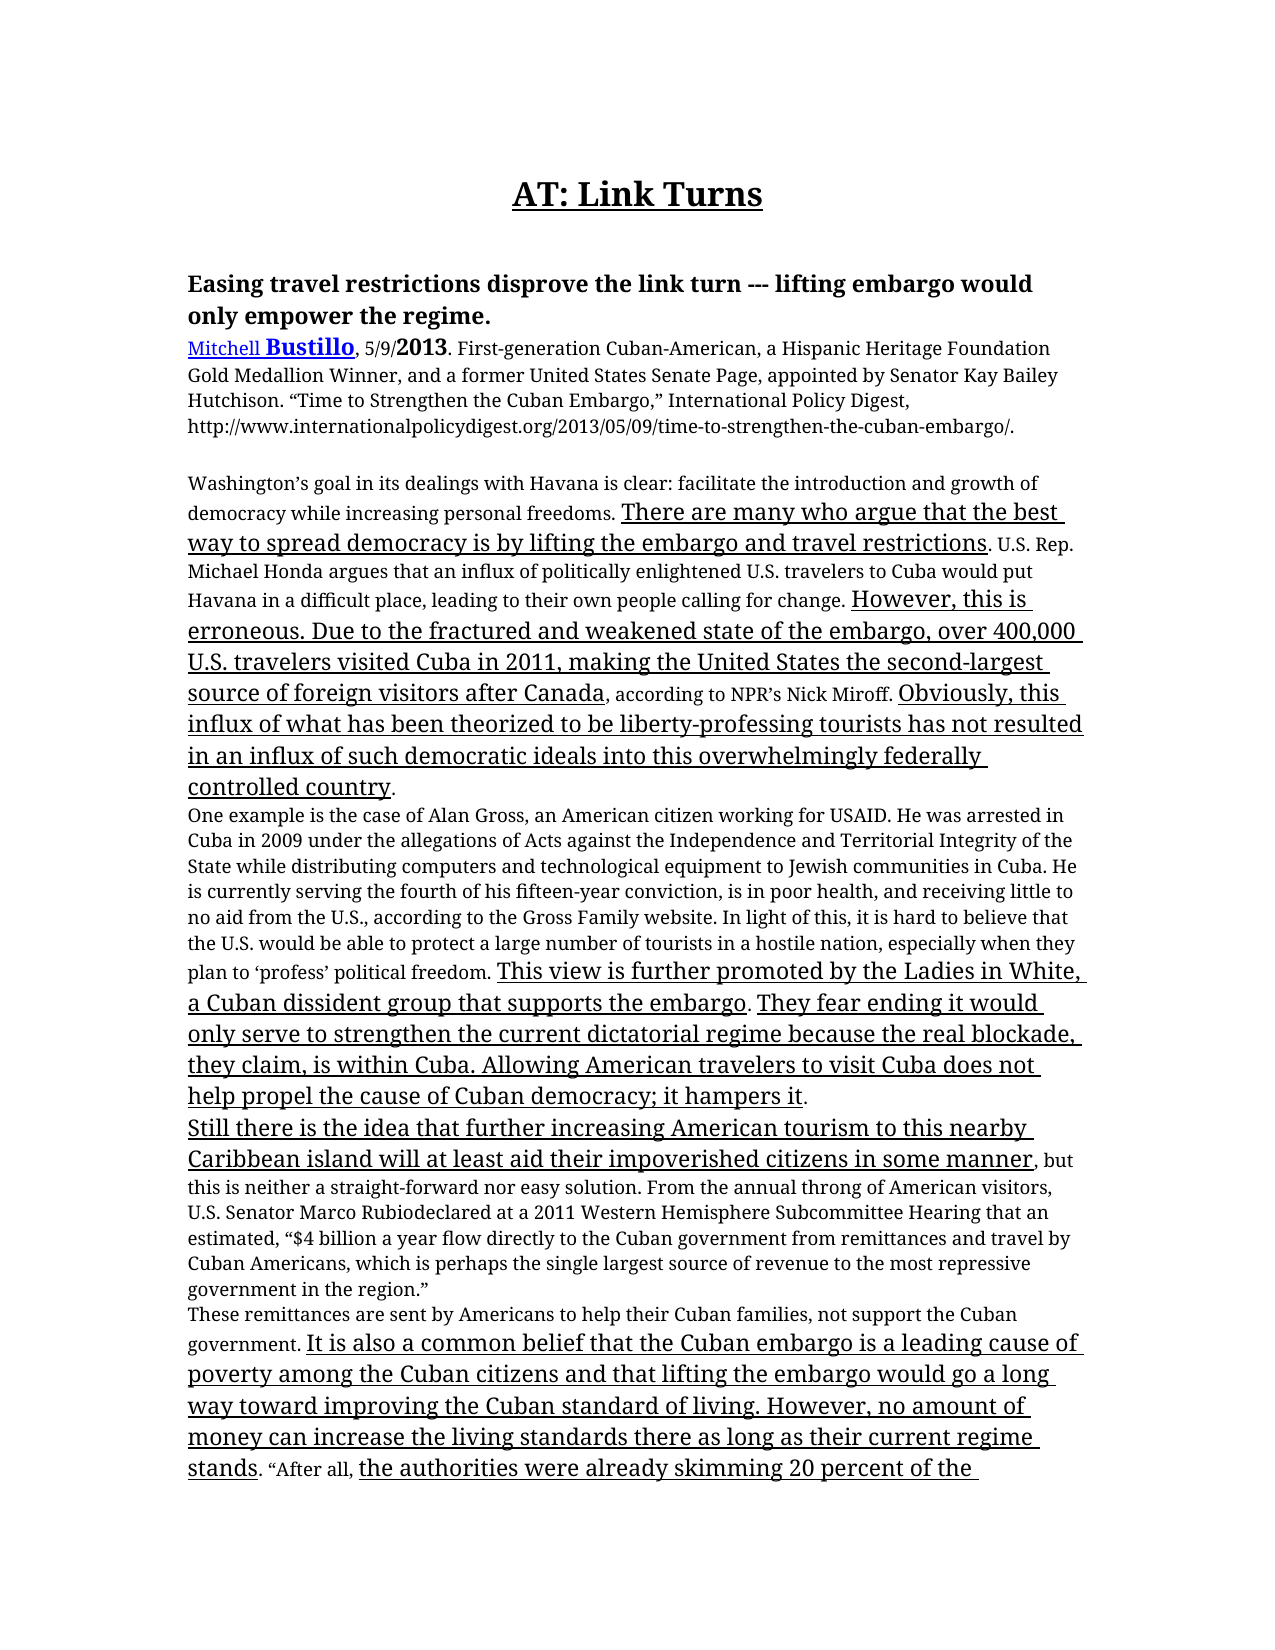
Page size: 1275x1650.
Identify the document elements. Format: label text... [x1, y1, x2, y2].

text Still there is the idea that further increasing American tourism to this nearby Caribbean island will at least aid their impoverished citizens in some manner, but this is neither a straight-forward nor easy solution. From the annual throng of American visitors, U.S. Senator Marco Rubiodeclared at a 2011 Western Hemisphere Subcommittee Hearing that an estimated, “$4 billion a year flow directly to the Cuban government from remittances and travel by Cuban Americans, which is perhaps the single largest source of revenue to the most repressive government in the region.” [187, 1112, 1087, 1302]
text Mitchell Bustillo, 5/9/2013. First-generation Cuban-American, a Hispanic Heritage Foundation Gold Medallion Winner, and a former United States Senate Page, appointed by Senator Kay Bailey Hutchison. “Time to Strengthen the Cuban Embargo,” International Policy Digest, http://www.internationalpolicydigest.org/2013/05/09/time-to-strengthen-the-cuban-embargo/. [187, 331, 1087, 439]
subtitle Easing travel restrictions disprove the link turn --- lifting embargo would only empower the regime. [187, 268, 1087, 331]
text Washington’s goal in its dealings with Havana is clear: facilitate the introduction and growth of democracy while increasing personal freedoms. There are many who argue that the best way to spread democracy is by lifting the embargo and travel restrictions. U.S. Rep. Michael Honda argues that an influx of politically enlightened U.S. travelers to Cuba would put Havana in a difficult place, leading to their own people calling for change. However, this is erroneous. Due to the fractured and weakened state of the embargo, over 400,000 U.S. travelers visited Cuba in 2011, making the United States the second-largest source of foreign visitors after Canada, according to NPR’s Nick Miroff. Obviously, this influx of what has been theorized to be liberty-professing tourists has not resulted in an influx of such democratic ideals into this overwhelmingly federally controlled country. [187, 470, 1087, 802]
subtitle AT: Link Turns [187, 171, 1087, 216]
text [187, 1302, 1087, 1483]
text One example is the case of Alan Gross, an American citizen working for USAID. He was arrested in Cuba in 2009 under the allegations of Acts against the Independence and Territorial Integrity of the State while distributing computers and technological equipment to Jewish communities in Cuba. He is currently serving the fourth of his fifteen-year conviction, is in poor health, and receiving little to no aid from the U.S., according to the Gross Family website. In light of this, it is hard to believe that the U.S. would be able to protect a large number of tourists in a hostile nation, especially when they plan to ‘profess’ political freedom. This view is further promoted by the Ladies in White, a Cuban dissident group that supports the embargo. They fear ending it would only serve to strengthen the current dictatorial regime because the real blockade, they claim, is within Cuba. Allowing American travelers to visit Cuba does not help propel the cause of Cuban democracy; it hampers it. [187, 802, 1087, 1112]
